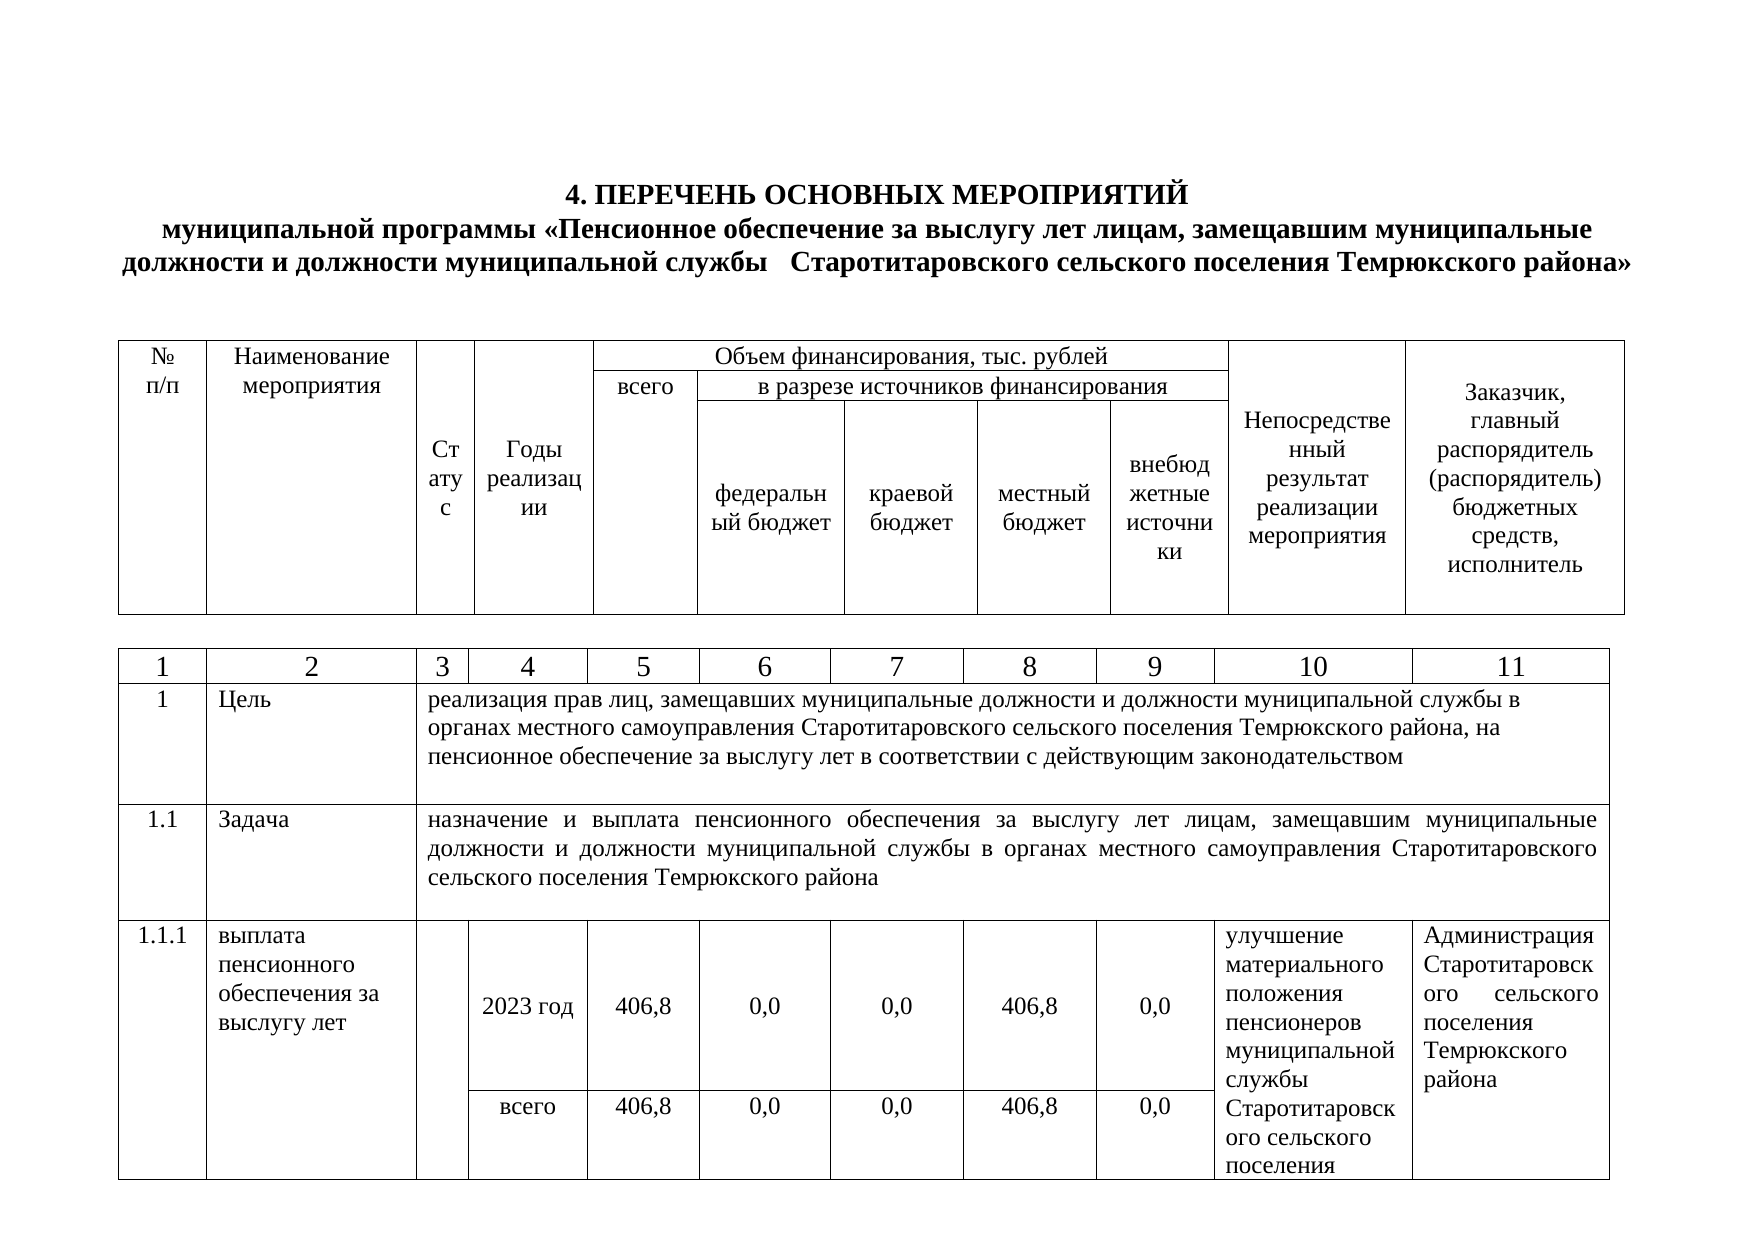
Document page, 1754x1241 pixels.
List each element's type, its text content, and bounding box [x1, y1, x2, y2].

table_header Наименование мероприятия [207, 341, 416, 613]
table_header 8 [964, 649, 1096, 683]
table_cell Цель [207, 684, 416, 803]
table_header № п/п [119, 341, 206, 613]
table_cell в разрезе источников финансирования [698, 371, 1228, 400]
table_header 9 [1097, 649, 1214, 683]
table_cell Задача [207, 805, 416, 919]
table_cell местный бюджет [978, 401, 1110, 613]
table_cell 2023 год [469, 921, 587, 1090]
table_header 6 [700, 649, 830, 683]
table_header 11 [1413, 649, 1609, 683]
table_cell 0,0 [1097, 921, 1214, 1090]
table_cell 406,8 [588, 921, 699, 1090]
table_cell 0,0 [1097, 1091, 1214, 1179]
table_header 10 [1215, 649, 1412, 683]
table_cell внебюджетные источники [1111, 401, 1228, 613]
table_cell реализация прав лиц, замещавших муниципальные должности и должности муниципальной службы в органах местного самоуправления Старотитаровского сельского поселения Темрюкского района, на пенсионное обеспечение за выслугу лет в соответствии с действующим законодательством [417, 684, 1609, 803]
table_header Заказчик, главный распорядитель (распорядитель) бюджетных средств, исполнитель [1406, 341, 1624, 613]
table_cell краевой бюджет [845, 401, 977, 613]
table_cell улучшение материального положения пенсионеров муниципальной службы Старотитаровского сельского поселения Темрюкского района [1215, 921, 1412, 1179]
text муниципальной программы «Пенсионное обеспечение за выслугу лет лицам, замещавшим муниципальные должности и должности муниципальной службы Старотитаровского сельского поселения Темрюкского района» [118, 211, 1636, 278]
title 4. ПЕРЕЧЕНЬ ОСНОВНЫХ МЕРОПРИЯТИЙ [118, 177, 1636, 211]
table_header 1 [119, 649, 206, 683]
table_cell Администрация Старотитаровского сельского поселения Темрюкского района [1413, 921, 1609, 1179]
table_cell 406,8 [964, 1091, 1096, 1179]
table_header Статус [417, 341, 474, 613]
table_cell назначение и выплата пенсионного обеспечения за выслугу лет лицам, замещавшим муниципальные должности и должности муниципальной службы в органах местного самоуправления Старотитаровского сельского поселения Темрюкского района [417, 805, 1609, 919]
table_header Непосредственный результат реализации мероприятия [1229, 341, 1405, 613]
table_cell выплата пенсионного обеспечения за выслугу лет [207, 921, 416, 1179]
table_cell 406,8 [588, 1091, 699, 1179]
table_cell 0,0 [831, 921, 963, 1090]
table_cell федеральный бюджет [698, 401, 844, 613]
table_cell 1 [119, 684, 206, 803]
table_header 5 [588, 649, 699, 683]
table_cell 0,0 [831, 1091, 963, 1179]
table_header 4 [469, 649, 587, 683]
table_header 7 [831, 649, 963, 683]
table_cell 0,0 [700, 1091, 830, 1179]
table_cell [417, 921, 468, 1179]
table_header Объем финансирования, тыс. рублей [594, 341, 1228, 370]
table_header 2 [207, 649, 416, 683]
table_cell 406,8 [964, 921, 1096, 1090]
table_cell всего [469, 1091, 587, 1179]
table_header 3 [417, 649, 468, 683]
table_cell 1.1.1 [119, 921, 206, 1179]
table_cell всего [594, 371, 697, 613]
table_cell 1.1 [119, 805, 206, 919]
table_header Годы реализации [475, 341, 593, 613]
table_cell 0,0 [700, 921, 830, 1090]
